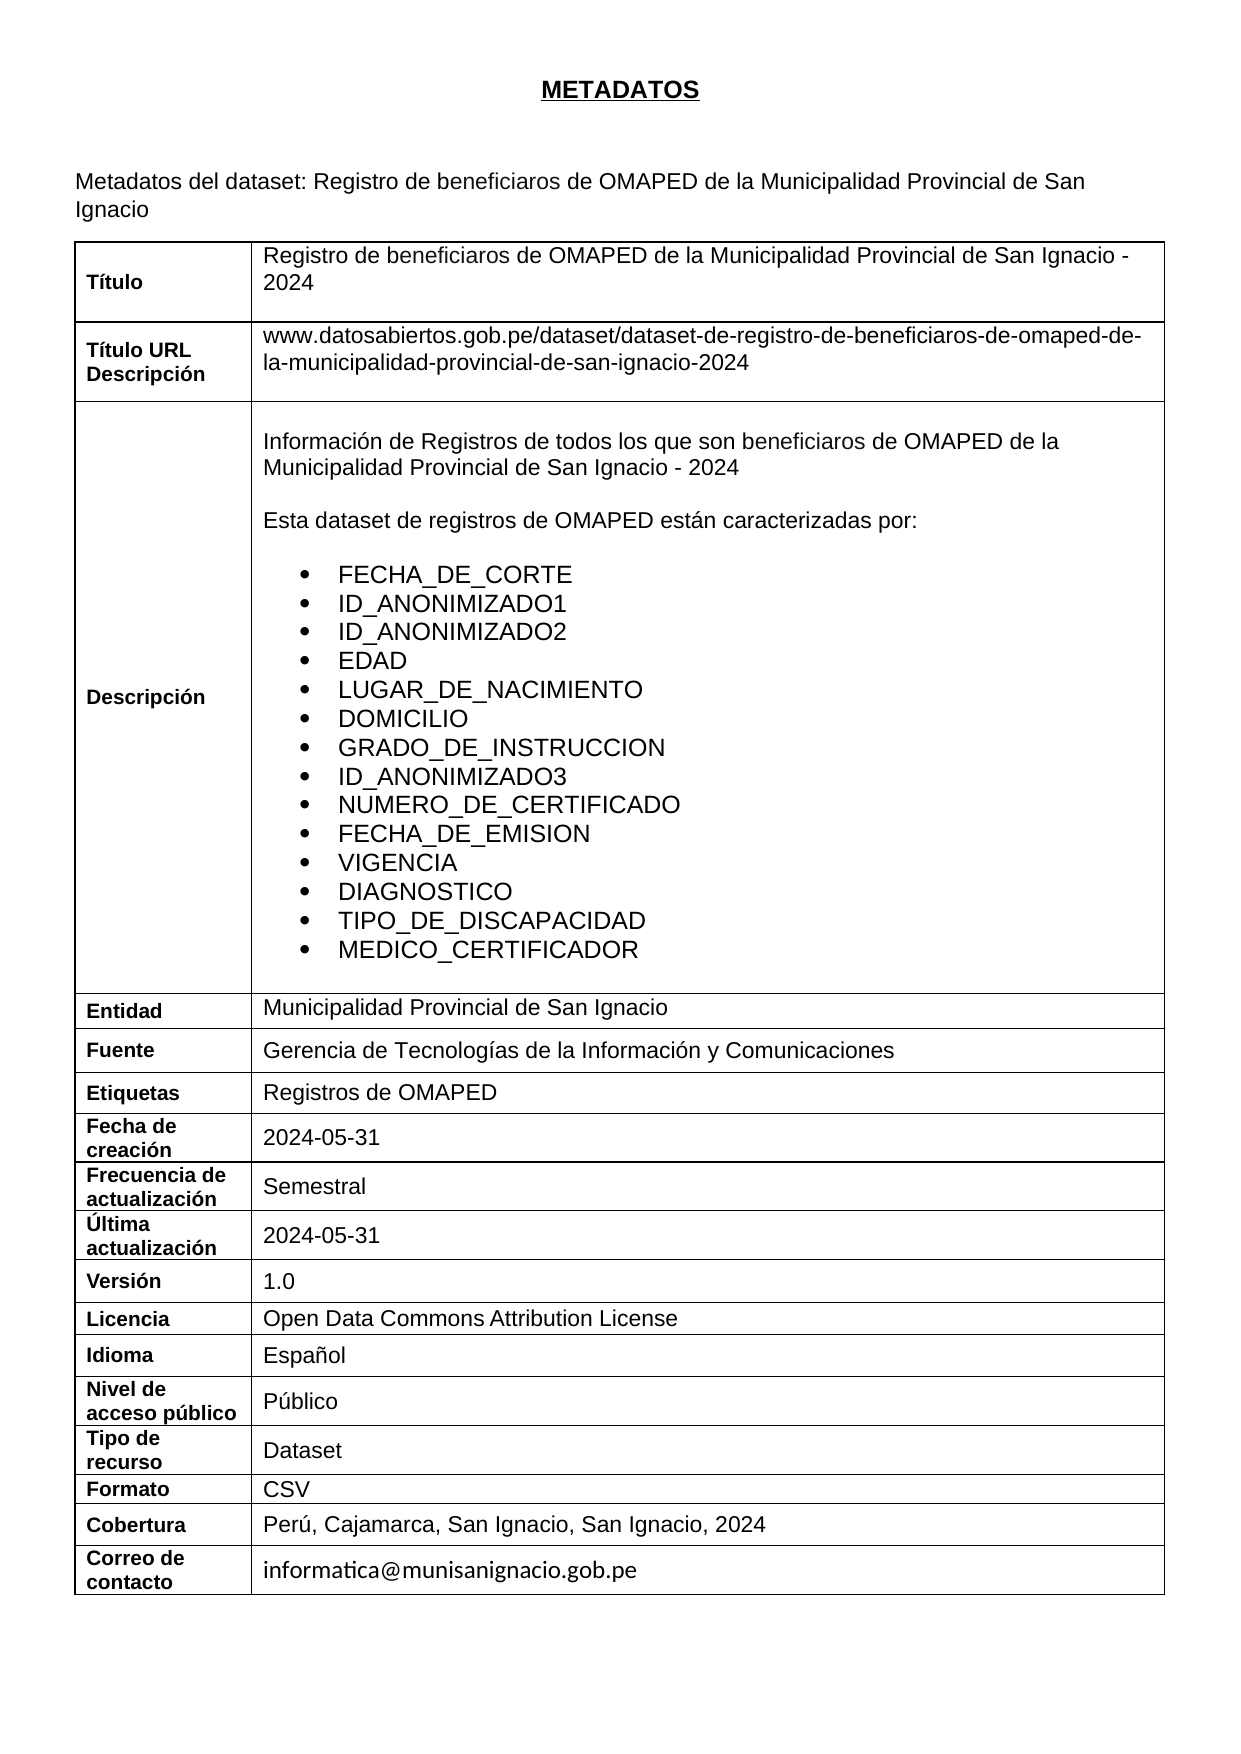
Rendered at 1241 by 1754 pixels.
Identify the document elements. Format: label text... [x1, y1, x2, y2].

table_cell Perú, Cajamarca, San Ignacio, San Ignacio, 2024 [252, 1504, 1164, 1545]
text Metadatos del dataset: Registro de beneficiaros de OMAPED de la Municipalidad Provincial de San Ignacio [75, 168, 1165, 223]
table_cell Última actualización [76, 1211, 251, 1259]
table_cell Entidad [76, 994, 251, 1027]
table_cell Semestral [252, 1163, 1164, 1210]
table_cell Open Data Commons Attribution License [252, 1303, 1164, 1334]
table_cell CSV [252, 1475, 1164, 1503]
table_cell Información de Registros de todos los que son beneficiaros de OMAPED de la Municipalidad Provincial de San Ignacio - 2024 Esta dataset de registros de OMAPED están caracterizadas por: FECHA_DE_CORTE ID_ANONIMIZADO1 ID_ANONIMIZADO2 EDAD LUGAR_DE_NACIMIENTO DOMICILIO GRADO_DE_INSTRUCCION ID_ANONIMIZADO3 NUMERO_DE_CERTIFICADO FECHA_DE_EMISION VIGENCIA DIAGNOSTICO TIPO_DE_DISCAPACIDAD MEDICO_CERTIFICADOR [252, 402, 1164, 992]
table_cell Correo de contacto [76, 1546, 251, 1594]
table_cell 1.0 [252, 1260, 1164, 1302]
table_cell Tipo de recurso [76, 1426, 251, 1474]
table_cell Descripción [76, 402, 251, 992]
table_cell Cobertura [76, 1504, 251, 1545]
table_cell Fuente [76, 1029, 251, 1072]
table_cell Gerencia de Tecnologías de la Información y Comunicaciones [252, 1029, 1164, 1072]
table_cell Nivel de acceso público [76, 1377, 251, 1425]
table_cell Público [252, 1377, 1164, 1425]
table_cell Licencia [76, 1303, 251, 1334]
table_cell Etiquetas [76, 1073, 251, 1112]
table_cell Idioma [76, 1335, 251, 1376]
table_header Título [76, 243, 251, 321]
text METADATOS [75, 75, 1165, 104]
table_cell Versión [76, 1260, 251, 1302]
table_cell Municipalidad Provincial de San Ignacio [252, 994, 1164, 1027]
table_cell informatica@munisanignacio.gob.pe [252, 1546, 1164, 1594]
table_cell 2024-05-31 [252, 1114, 1164, 1161]
table_cell Título URL Descripción [76, 323, 251, 401]
table_cell Español [252, 1335, 1164, 1376]
table_cell Registros de OMAPED [252, 1073, 1164, 1112]
table_cell Fecha de creación [76, 1114, 251, 1161]
table_cell Formato [76, 1475, 251, 1503]
table_cell www.datosabiertos.gob.pe/dataset/dataset-de-registro-de-beneficiaros-de-omaped-de-la-municipalidad-provincial-de-san-ignacio-2024 [252, 323, 1164, 401]
table_cell Dataset [252, 1426, 1164, 1474]
table_cell 2024-05-31 [252, 1211, 1164, 1259]
table_cell Frecuencia de actualización [76, 1163, 251, 1210]
table_header Registro de beneficiaros de OMAPED de la Municipalidad Provincial de San Ignacio - 2024 [252, 243, 1164, 321]
